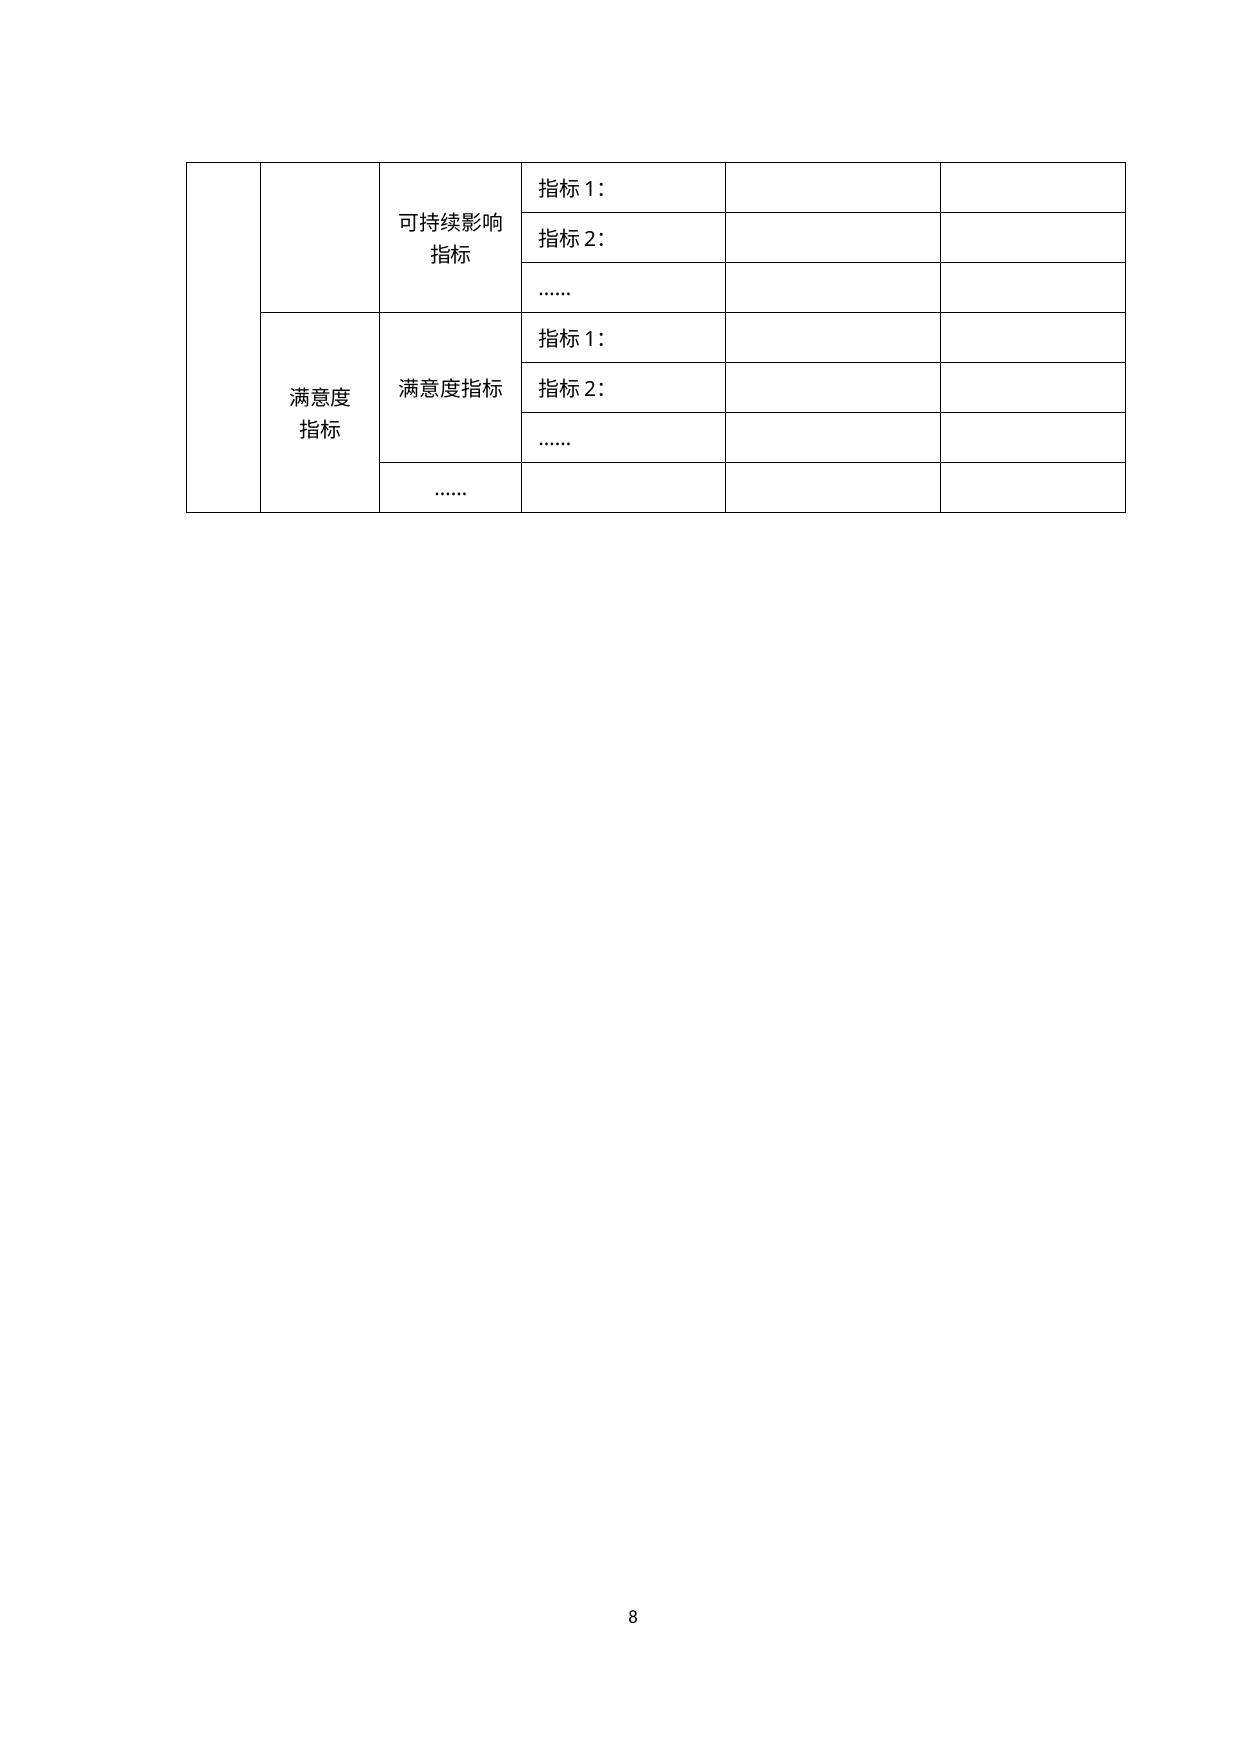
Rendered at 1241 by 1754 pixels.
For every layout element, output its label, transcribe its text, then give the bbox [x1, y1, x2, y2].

table_cell [726, 213, 940, 262]
table_cell [726, 363, 940, 412]
table_cell [941, 263, 1125, 312]
table_cell 指标1： [522, 313, 725, 362]
table_cell [941, 413, 1125, 462]
table_cell 指标2： [522, 213, 725, 262]
table_cell [726, 163, 940, 212]
table_cell 指标1： [522, 163, 725, 212]
table_cell [726, 463, 940, 512]
table_cell 指标2： [522, 363, 725, 412]
table_cell [726, 413, 940, 462]
table_cell [941, 313, 1125, 362]
table_cell [941, 463, 1125, 512]
table_cell [941, 163, 1125, 212]
table_cell [522, 463, 725, 512]
table_cell 可持续影响 指标 [380, 163, 521, 312]
table_cell …… [522, 263, 725, 312]
table_cell [726, 263, 940, 312]
table_cell [941, 363, 1125, 412]
table_cell …… [522, 413, 725, 462]
table_cell 满意度指标 [380, 313, 521, 462]
table_cell [941, 213, 1125, 262]
table_cell [726, 313, 940, 362]
table_cell …… [380, 463, 521, 512]
table_cell 满意度 指标 [261, 313, 379, 512]
